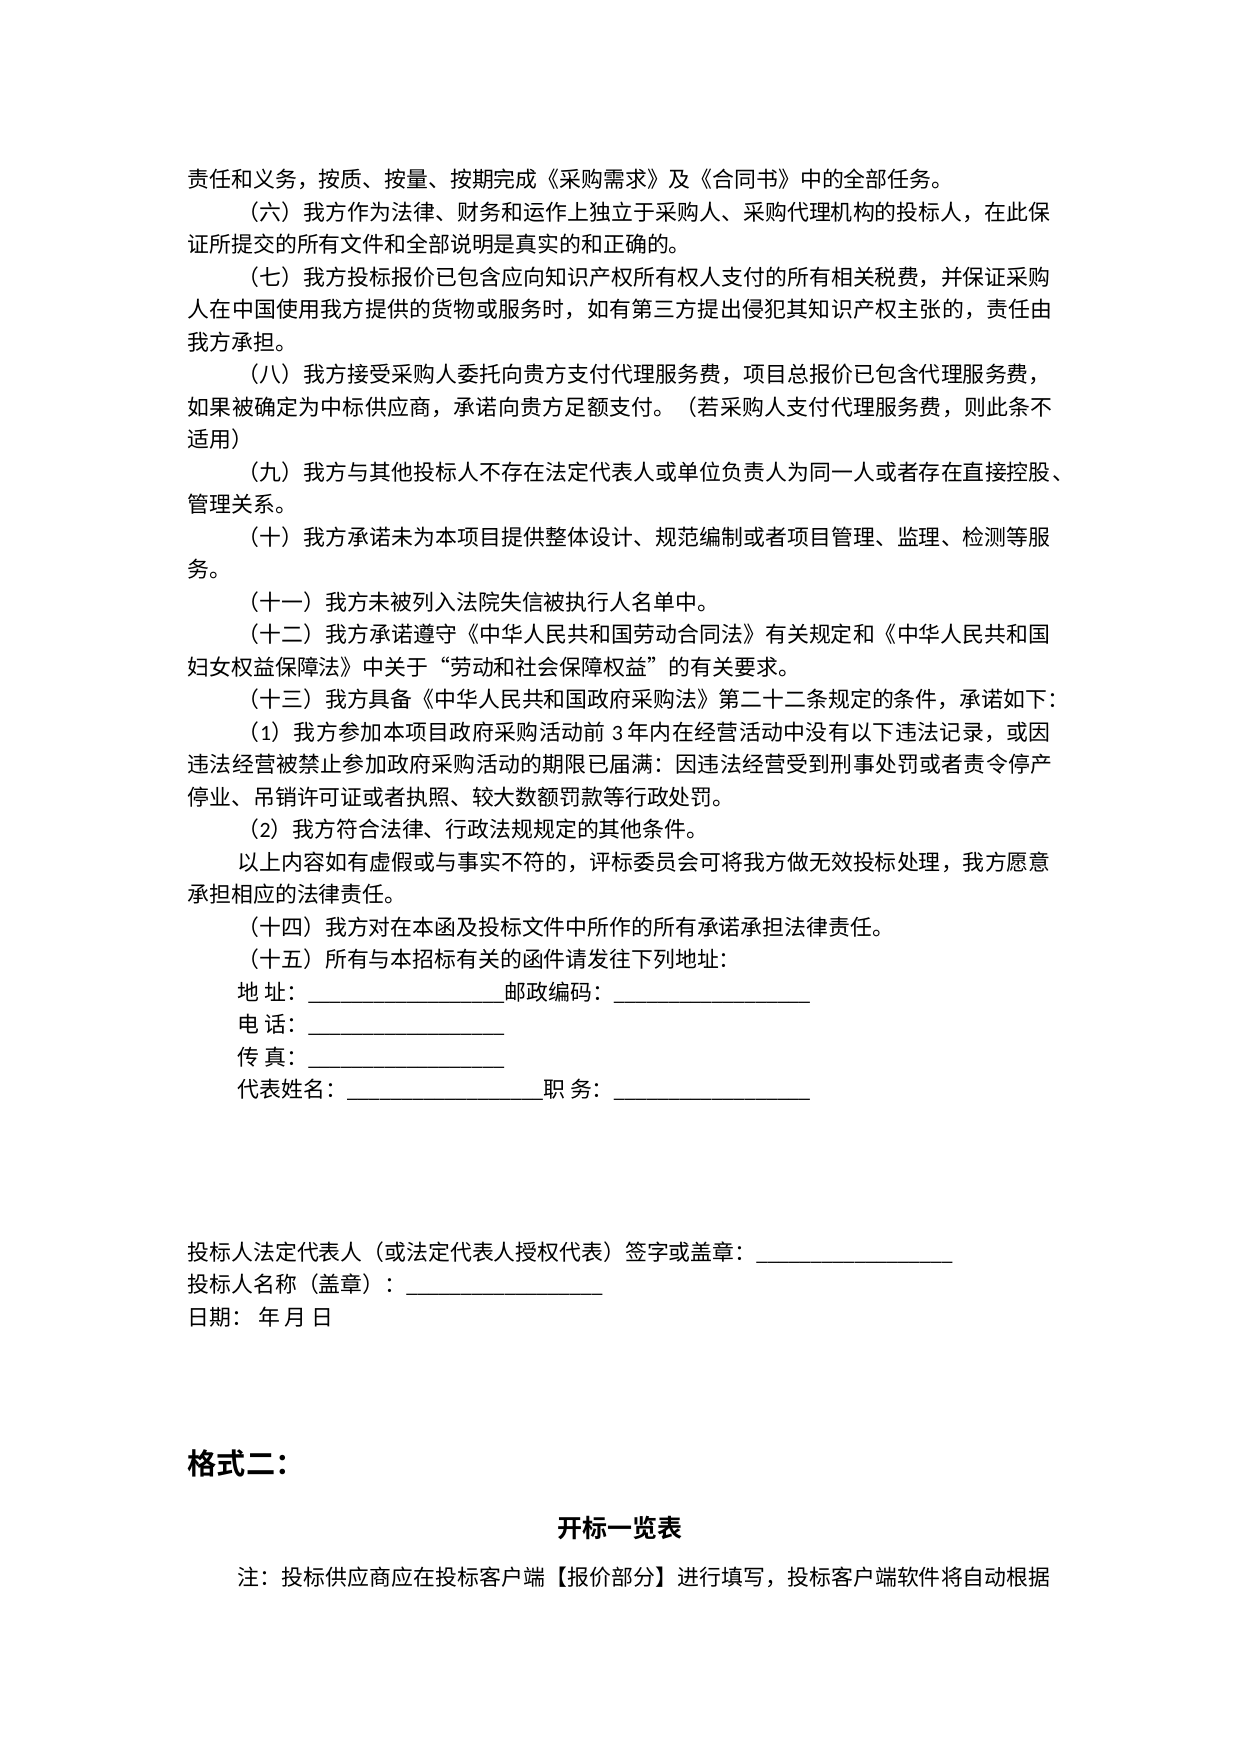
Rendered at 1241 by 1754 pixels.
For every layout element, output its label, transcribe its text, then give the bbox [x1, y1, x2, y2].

text （八）我方接受采购人委托向贵方支付代理服务费，项目总报价已包含代理服务费，如果被确定为中标供应商，承诺向贵方足额支付。（若采购人支付代理服务费，则此条不适用） [187, 357, 1053, 454]
text （十一）我方未被列入法院失信被执行人名单中。 [187, 584, 1053, 617]
text 电 话：__________________ [187, 1007, 1053, 1039]
text （十）我方承诺未为本项目提供整体设计、规范编制或者项目管理、监理、检测等服务。 [187, 519, 1053, 584]
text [187, 162, 1053, 194]
text （六）我方作为法律、财务和运作上独立于采购人、采购代理机构的投标人，在此保证所提交的所有文件和全部说明是真实的和正确的。 [187, 194, 1053, 259]
text （十二）我方承诺遵守《中华人民共和国劳动合同法》有关规定和《中华人民共和国妇女权益保障法》中关于“劳动和社会保障权益”的有关要求。 [187, 617, 1053, 682]
text 地 址：__________________邮政编码：__________________ [187, 974, 1053, 1007]
text 传 真：__________________ [187, 1039, 1053, 1072]
text （七）我方投标报价已包含应向知识产权所有权人支付的所有相关税费，并保证采购人在中国使用我方提供的货物或服务时，如有第三方提出侵犯其知识产权主张的，责任由我方承担。 [187, 259, 1053, 357]
text 以上内容如有虚假或与事实不符的，评标委员会可将我方做无效投标处理，我方愿意承担相应的法律责任。 [187, 844, 1053, 909]
text （1）我方参加本项目政府采购活动前3年内在经营活动中没有以下违法记录，或因违法经营被禁止参加政府采购活动的期限已届满：因违法经营受到刑事处罚或者责令停产停业、吊销许可证或者执照、较大数额罚款等行政处罚。 [187, 714, 1053, 812]
text （十四）我方对在本函及投标文件中所作的所有承诺承担法律责任。 [187, 909, 1053, 942]
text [187, 1559, 1053, 1592]
text 日期： 年 月 日 [187, 1299, 1053, 1332]
text （2）我方符合法律、行政法规规定的其他条件。 [187, 812, 1053, 844]
text 代表姓名：__________________职 务：__________________ [187, 1072, 1053, 1104]
text 格式二： [187, 1429, 1053, 1494]
text 投标人名称（盖章）：__________________ [187, 1267, 1053, 1299]
text （九）我方与其他投标人不存在法定代表人或单位负责人为同一人或者存在直接控股、管理关系。 [187, 454, 1053, 519]
text 投标人法定代表人（或法定代表人授权代表）签字或盖章：__________________ [187, 1234, 1053, 1267]
text （十五）所有与本招标有关的函件请发往下列地址： [187, 942, 1053, 974]
text 开标一览表 [187, 1494, 1053, 1559]
text （十三）我方具备《中华人民共和国政府采购法》第二十二条规定的条件，承诺如下： [187, 682, 1053, 714]
